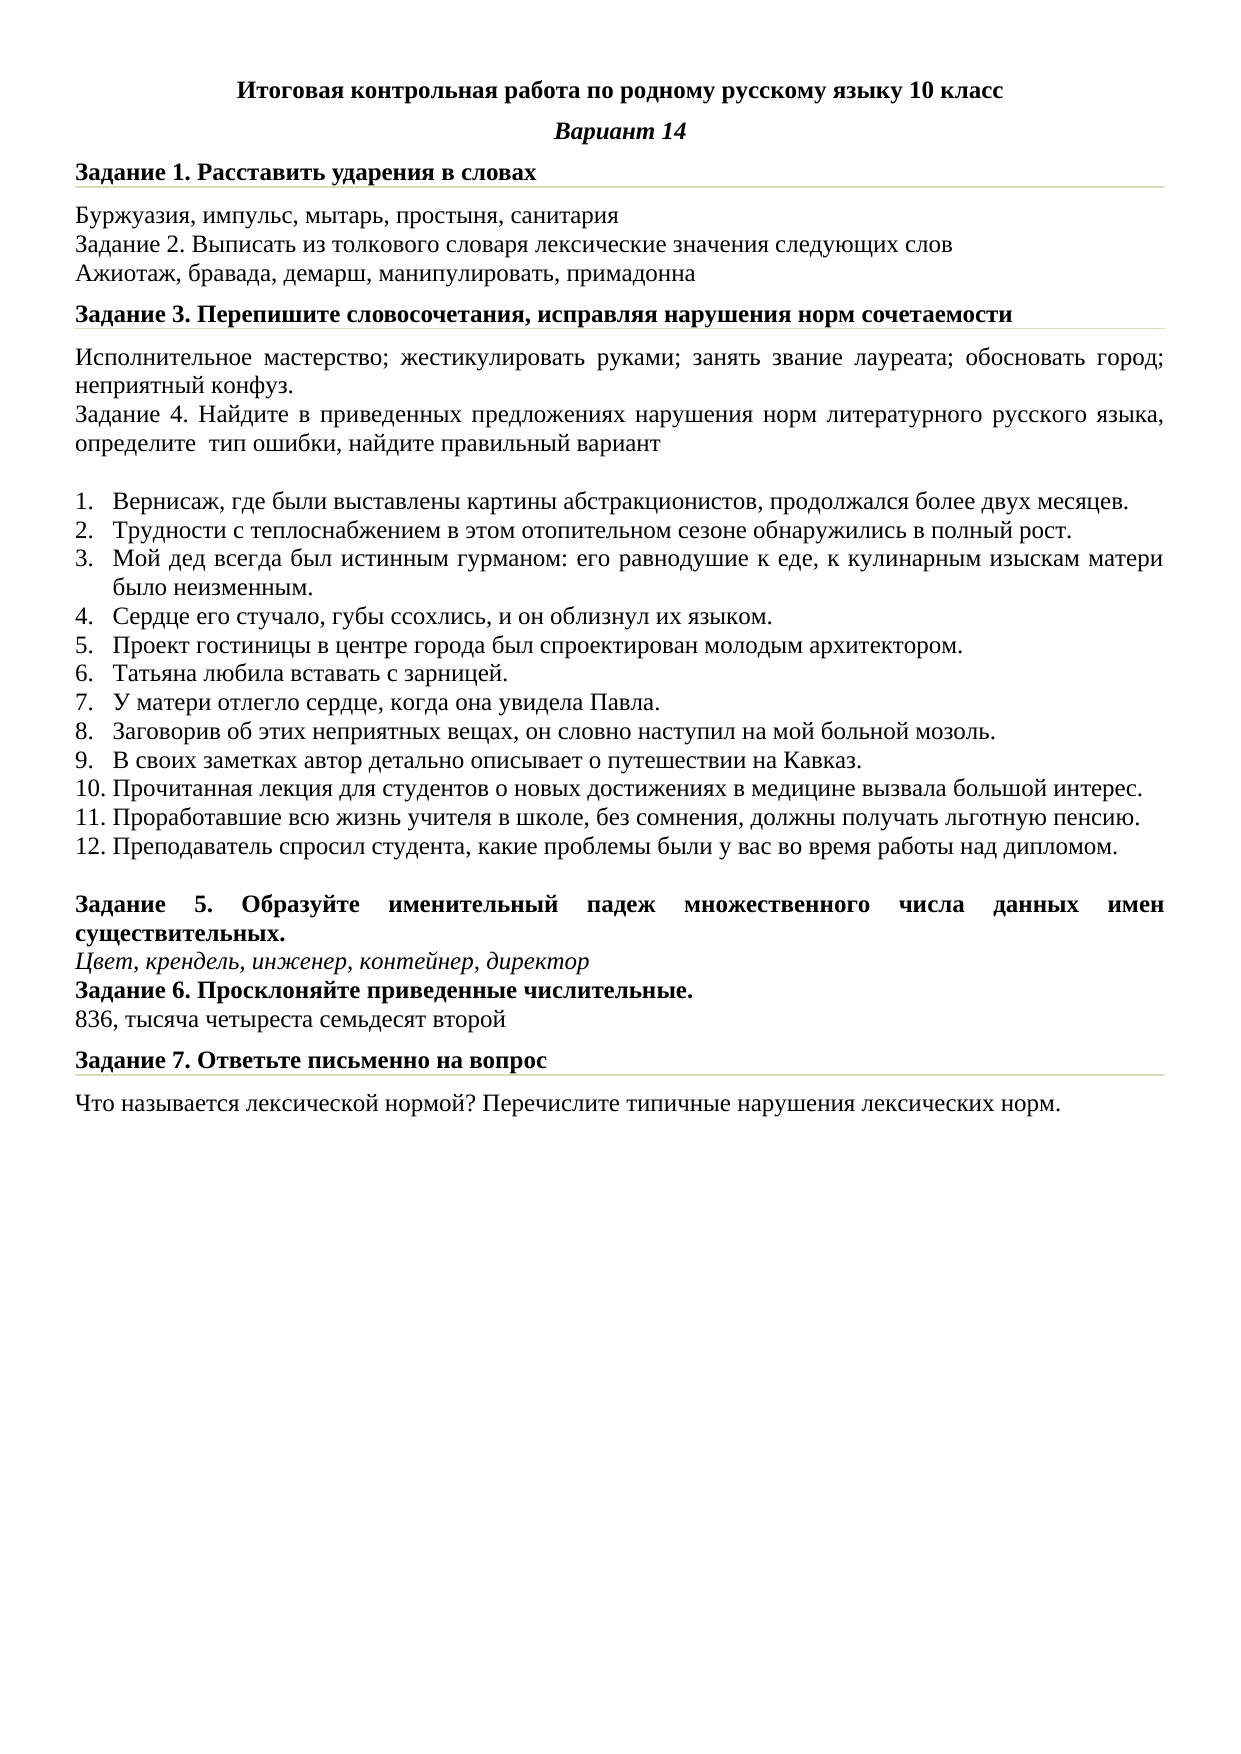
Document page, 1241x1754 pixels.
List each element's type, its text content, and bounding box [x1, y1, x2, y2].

text Задание 1. Расставить ударения в словах [75, 157, 1165, 186]
text Вариант 14 [75, 116, 1165, 145]
text 836, тысяча четыреста семьдесят второй [75, 1004, 1165, 1033]
list Заговорив об этих неприятных вещах, он словно наступил на мой больной мозоль. [75, 716, 1165, 745]
text Задание 2. Выписать из толкового словаря лексические значения следующих слов [75, 229, 1165, 258]
list Вернисаж, где были выставлены картины абстракционистов, продолжался более двух месяцев. [75, 486, 1165, 515]
text Задание 5. Образуйте именительный падеж множественного числа данных имен существительных. [75, 889, 1165, 946]
list У матери отлегло сердце, когда она увидела Павла. [75, 687, 1165, 716]
text Цвет, крендель, инженер, контейнер, директор [75, 946, 1165, 975]
text Задание 6. Просклоняйте приведенные числительные. [75, 975, 1165, 1004]
list Проект гостиницы в центре города был спроектирован молодым архитектором. [75, 630, 1165, 658]
list Проработавшие всю жизнь учителя в школе, без сомнения, должны получать льготную пенсию. [75, 802, 1165, 831]
text Ажиотаж, бравада, демарш, манипулировать, примадонна [75, 258, 1165, 287]
text Итоговая контрольная работа по родному русскому языку 10 класс [75, 75, 1165, 104]
text Задание 4. Найдите в приведенных предложениях нарушения норм литературного русского языка, определите тип ошибки, найдите правильный вариант [75, 399, 1165, 457]
list В своих заметках автор детально описывает о путешествии на Кавказ. [75, 745, 1165, 773]
text Что называется лексической нормой? Перечислите типичные нарушения лексических норм. [75, 1088, 1165, 1117]
list Прочитанная лекция для студентов о новых достижениях в медицине вызвала большой интерес. [75, 773, 1165, 802]
list Мой дед всегда был истинным гурманом: его равнодушие к еде, к кулинарным изыскам матери было неизменным. [75, 543, 1165, 601]
text Исполнительное мастерство; жестикулировать руками; занять звание лауреата; обосновать город; неприятный конфуз. [75, 342, 1165, 399]
list Татьяна любила вставать с зарницей. [75, 658, 1165, 687]
text Задание 3. Перепишите словосочетания, исправляя нарушения норм сочетаемости [75, 299, 1165, 328]
text Задание 7. Ответьте письменно на вопрос [75, 1045, 1165, 1074]
list Сердце его стучало, губы ссохлись, и он облизнул их языком. [75, 601, 1165, 630]
list Трудности с теплоснабжением в этом отопительном сезоне обнаружились в полный рост. [75, 515, 1165, 543]
list Преподаватель спросил студента, какие проблемы были у вас во время работы над дипломом. [75, 831, 1165, 860]
text Буржуазия, импульс, мытарь, простыня, санитария [75, 200, 1165, 229]
